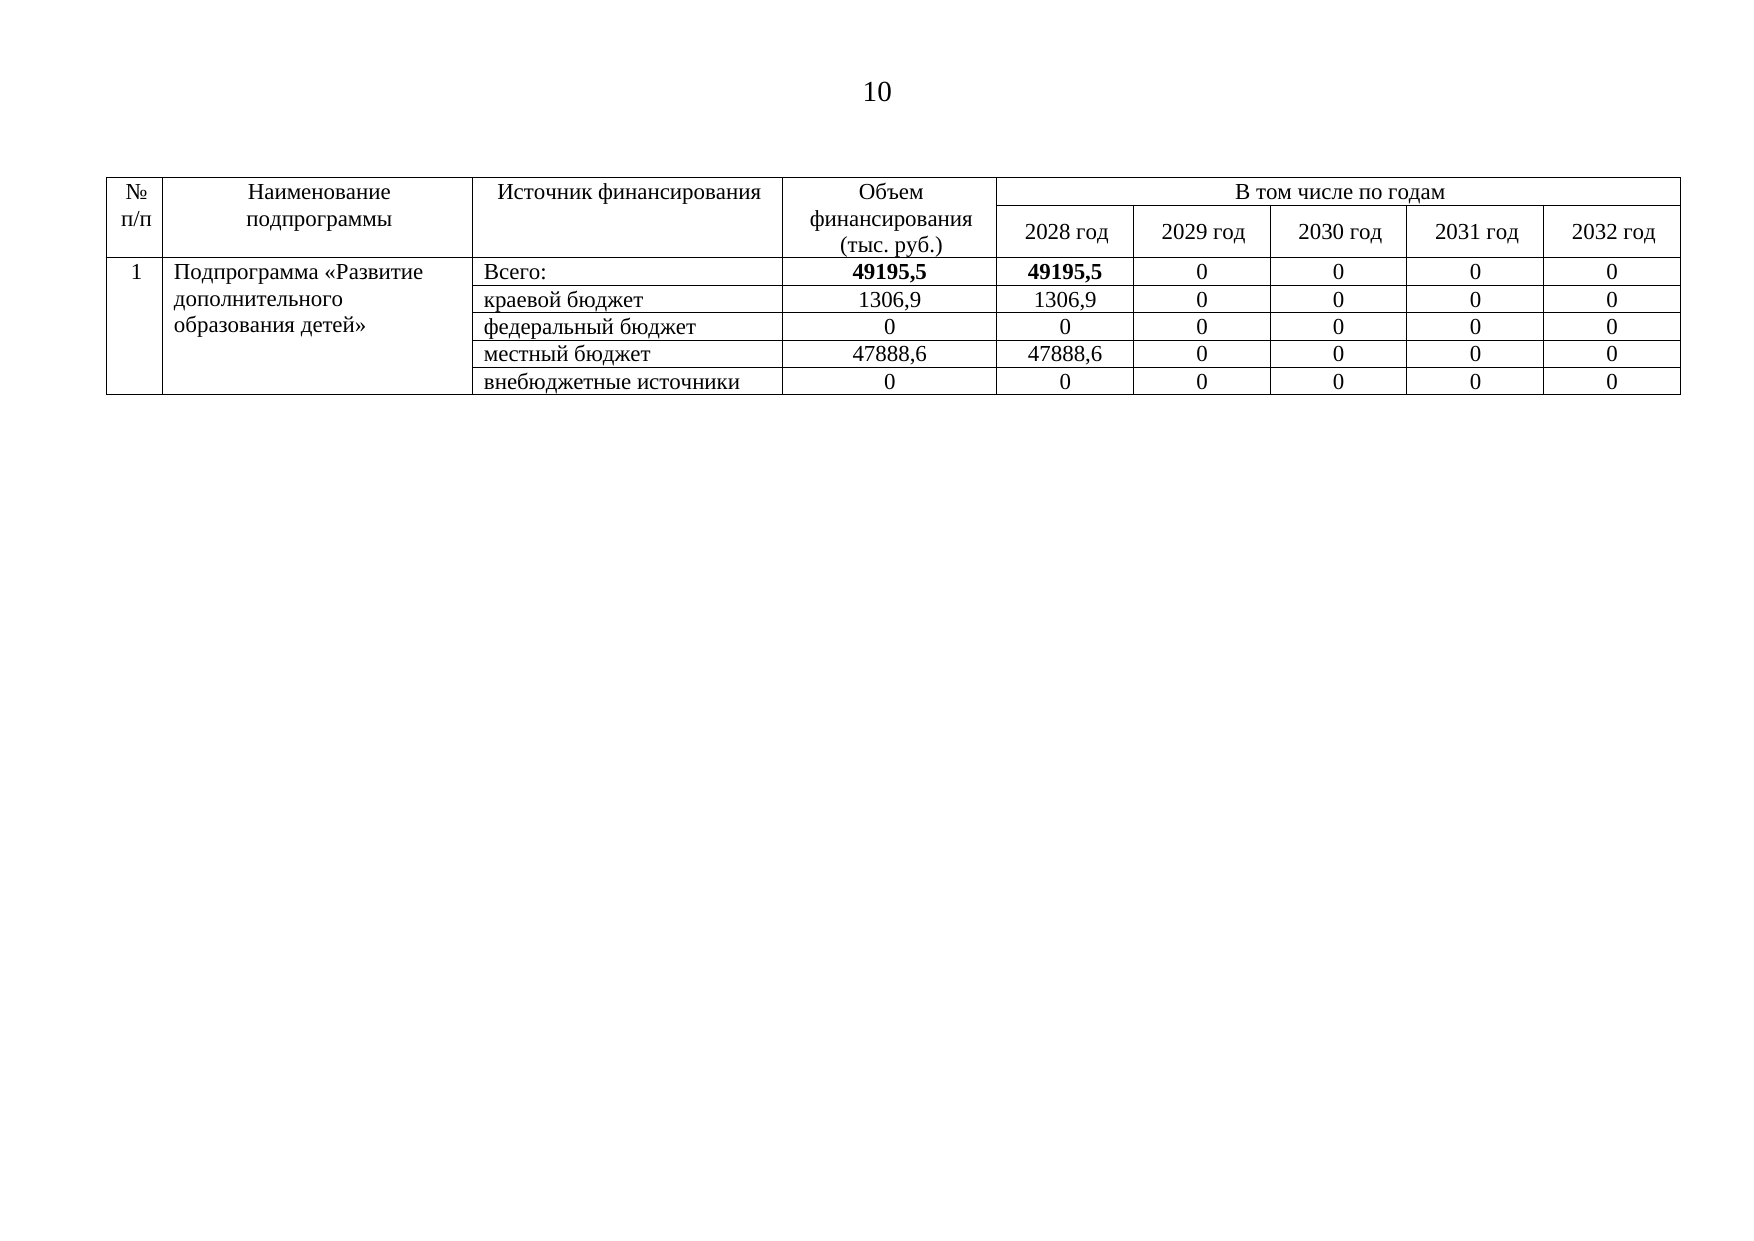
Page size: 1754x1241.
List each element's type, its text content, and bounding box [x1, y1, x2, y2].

table_cell 1306,9 [997, 286, 1133, 312]
table_cell 1 [107, 258, 162, 394]
table_cell местный бюджет [473, 341, 782, 367]
table_cell 0 [1544, 368, 1680, 394]
table_cell 49195,5 [783, 258, 996, 285]
table_cell краевой бюджет [473, 286, 782, 312]
table_cell 49195,5 [997, 258, 1133, 285]
table_cell 0 [1271, 341, 1406, 367]
table_cell 0 [1134, 286, 1270, 312]
table_cell 0 [1544, 286, 1680, 312]
table_cell 0 [1271, 313, 1406, 339]
table_cell 47888,6 [783, 341, 996, 367]
table_header Объем финансирования (тыс. руб.) [783, 178, 996, 257]
table_cell 0 [1407, 258, 1543, 285]
table_cell 2028 год [997, 206, 1133, 257]
table_cell Подпрограмма «Развитие дополнительного образования детей» [163, 258, 472, 394]
table_cell 0 [1271, 368, 1406, 394]
table_cell 0 [1271, 286, 1406, 312]
table_cell 47888,6 [997, 341, 1133, 367]
table_cell 0 [1134, 368, 1270, 394]
table_cell внебюджетные источники [473, 368, 782, 394]
table_header В том числе по годам [997, 178, 1680, 204]
table_cell 0 [1271, 258, 1406, 285]
table_cell федеральный бюджет [473, 313, 782, 339]
table_cell 0 [1544, 313, 1680, 339]
table_cell 0 [1134, 258, 1270, 285]
table_header Наименование подпрограммы [163, 178, 472, 257]
table_header Источник финансирования [473, 178, 782, 257]
table_cell 2030 год [1271, 206, 1406, 257]
table_cell 0 [997, 368, 1133, 394]
table_cell 0 [1134, 313, 1270, 339]
table_cell 0 [1407, 313, 1543, 339]
table_cell 0 [1544, 258, 1680, 285]
table_cell 1306,9 [783, 286, 996, 312]
table_cell 0 [1134, 341, 1270, 367]
table_cell 2031 год [1407, 206, 1543, 257]
table_header № п/п [107, 178, 162, 257]
table_cell 0 [783, 368, 996, 394]
table_cell 0 [1407, 286, 1543, 312]
table_cell 0 [1407, 341, 1543, 367]
table_cell Всего: [473, 258, 782, 285]
table_cell 0 [783, 313, 996, 339]
table_cell 2032 год [1544, 206, 1680, 257]
table_cell 0 [1407, 368, 1543, 394]
table_cell 0 [997, 313, 1133, 339]
table_cell 0 [1544, 341, 1680, 367]
table_cell 2029 год [1134, 206, 1270, 257]
